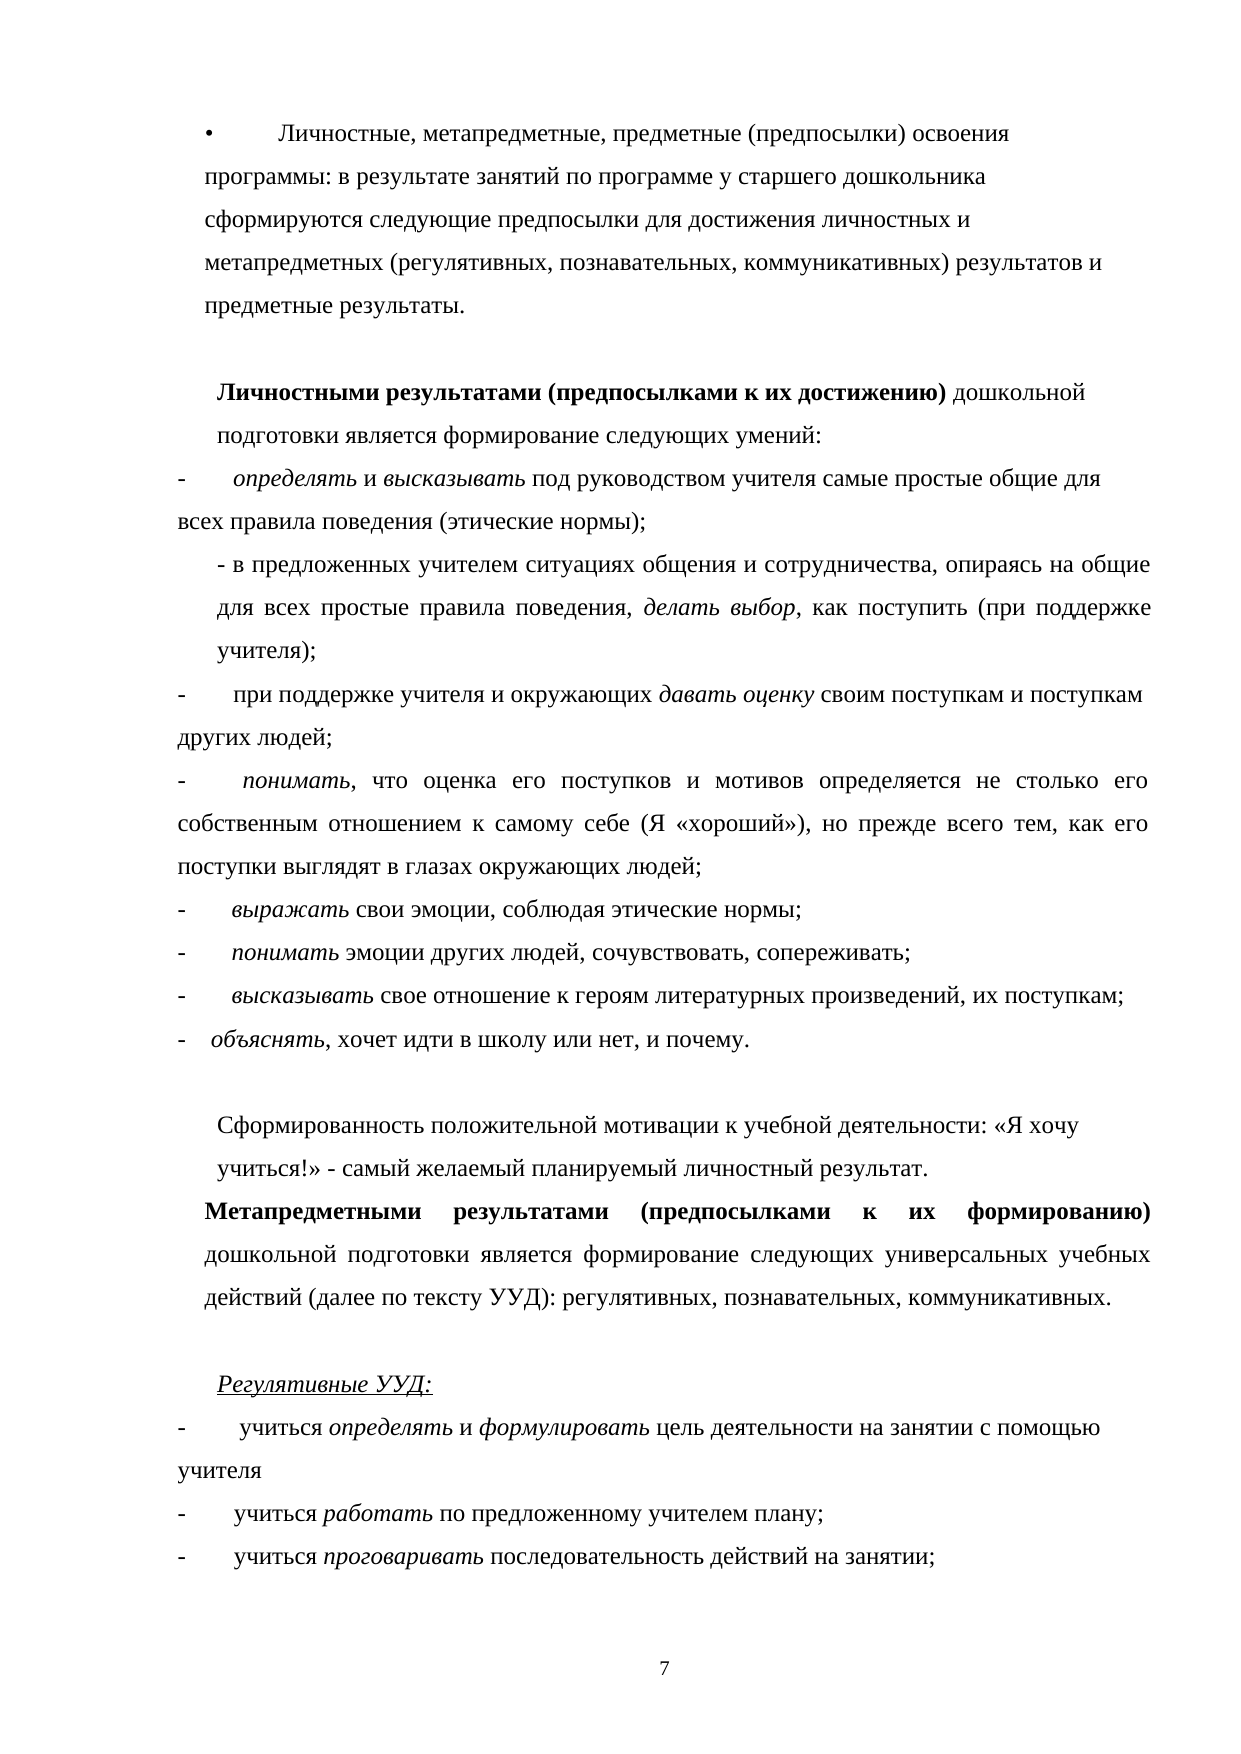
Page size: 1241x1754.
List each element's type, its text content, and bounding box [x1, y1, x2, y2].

list при поддержке учителя и окружающих давать оценку своим поступкам и поступкам других людей; [177, 679, 1149, 751]
list понимать эмоции других людей, сочувствовать, сопереживать; [177, 937, 1152, 966]
text - в предложенных учителем ситуациях общения и сотрудничества, опираясь на общие для всех простые правила поведения, делать выбор, как поступить (при поддержке учителя); [217, 549, 1152, 664]
text Сформированность положительной мотивации к учебной деятельности: «Я хочу учиться!» - самый желаемый планируемый личностный результат. [217, 1110, 1149, 1182]
list учиться работать по предложенному учителем плану; [177, 1498, 1152, 1527]
list понимать, что оценка его поступков и мотивов определяется не столько его собственным отношением к самому себе (Я «хороший»), но прежде всего тем, как его поступки выглядят в глазах окружающих людей; [177, 765, 1149, 880]
text - объяснять, хочет идти в школу или нет, и почему. [177, 1024, 1152, 1052]
list Личностные, метапредметные, предметные (предпосылки) освоения программы: в результате занятий по программе у старшего дошкольника сформируются следующие предпосылки для достижения личностных и метапредметных (регулятивных, познавательных, коммуникативных) результатов и предметные результаты. [204, 118, 1135, 319]
list учиться проговаривать последовательность действий на занятии; [177, 1541, 1152, 1570]
text Личностными результатами (предпосылками к их достижению) дошкольной подготовки является формирование следующих умений: [217, 377, 1137, 449]
list высказывать свое отношение к героям литературных произведений, их поступкам; [177, 981, 1152, 1009]
text Регулятивные УУД: [217, 1369, 1152, 1397]
list выражать свои эмоции, соблюдая этические нормы; [177, 894, 1152, 923]
text Метапредметными результатами (предпосылками к их формированию) дошкольной подготовки является формирование следующих универсальных учебных действий (далее по тексту УУД): регулятивных, познавательных, коммуникативных. [204, 1196, 1152, 1311]
list определять и высказывать под руководством учителя самые простые общие для всех правила поведения (этические нормы); [177, 463, 1135, 535]
list учиться определять и формулировать цель деятельности на занятии с помощью учителя [177, 1412, 1149, 1484]
